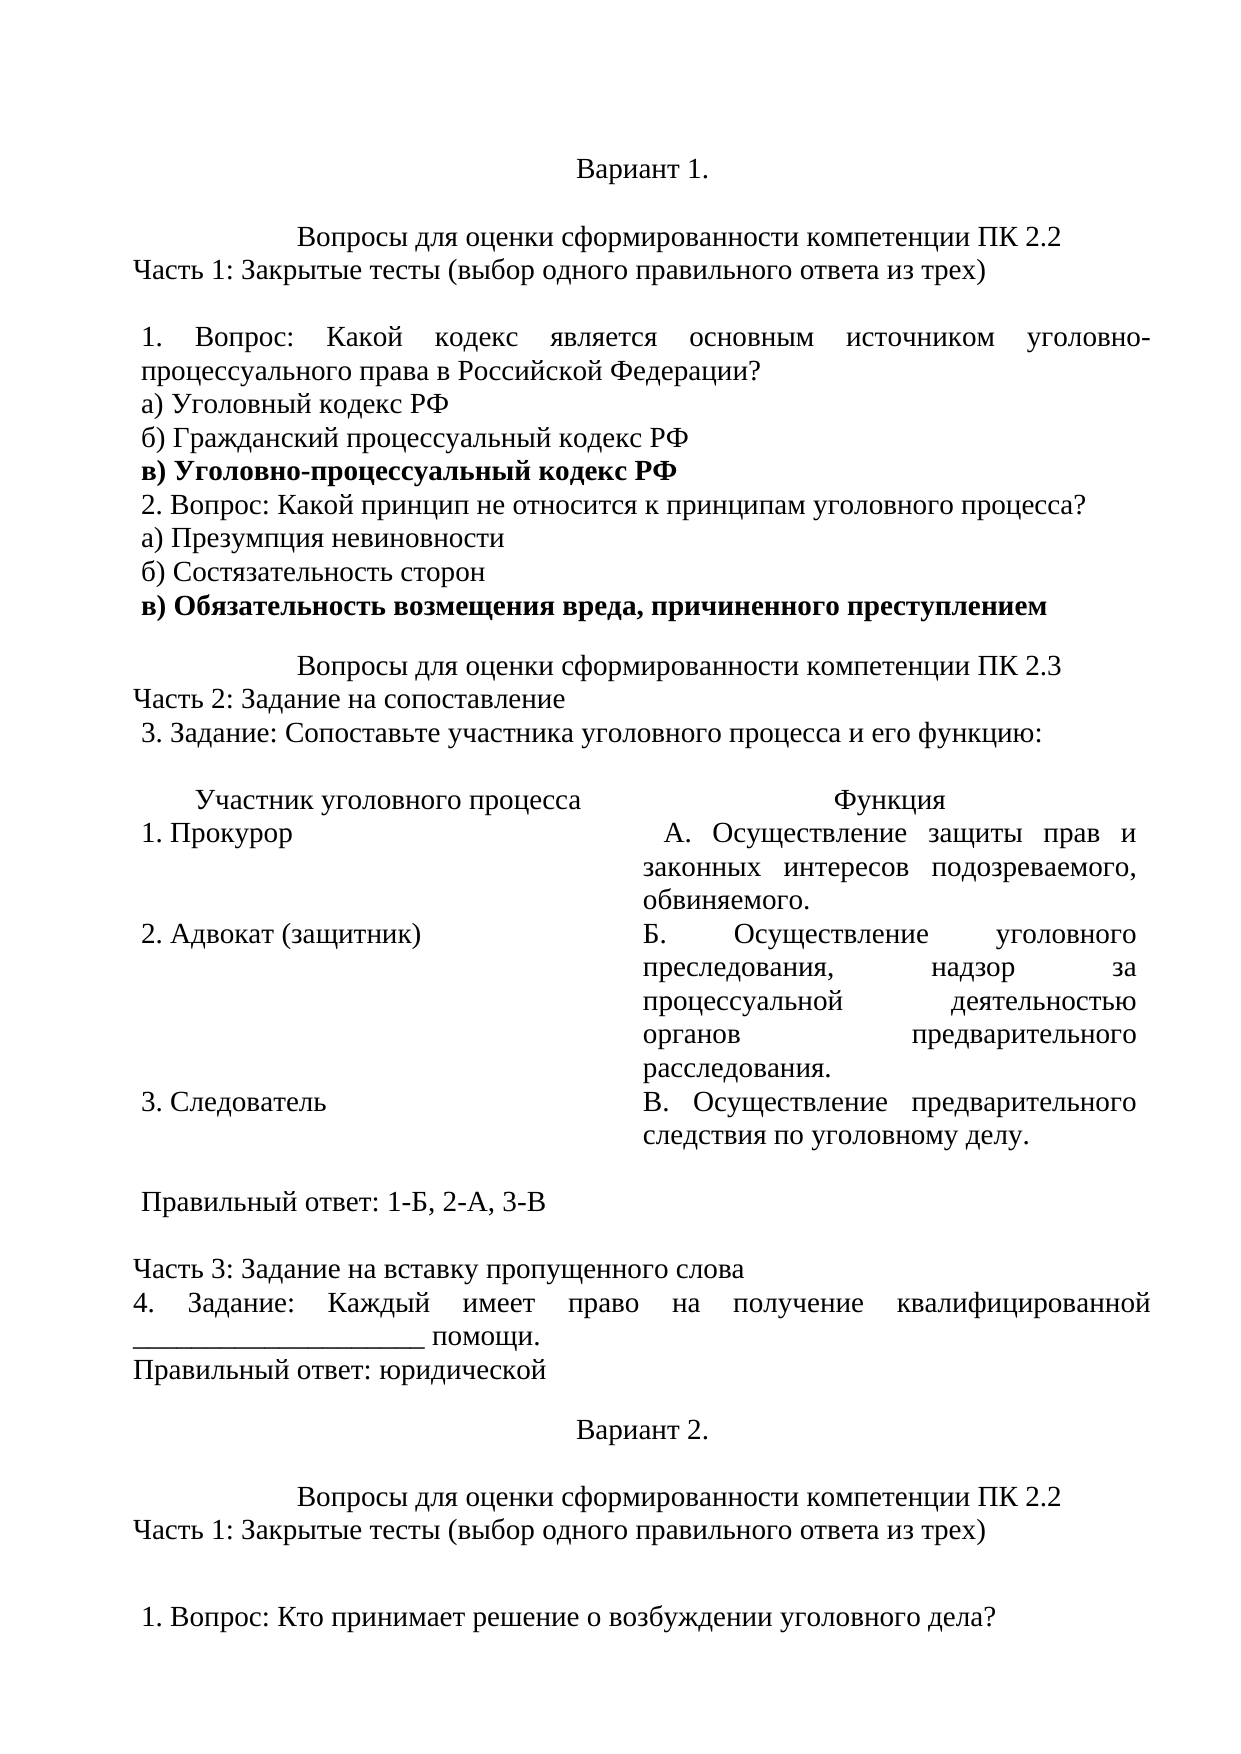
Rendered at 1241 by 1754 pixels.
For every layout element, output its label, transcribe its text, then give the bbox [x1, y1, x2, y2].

text Часть 1: Закрытые тесты (выбор одного правильного ответа из трех) [133, 252, 1152, 286]
text в) Обязательность возмещения вреда, причиненного преступлением [141, 588, 1152, 621]
text Вопросы для оценки сформированности компетенции ПК 2.3 [133, 648, 1152, 681]
text Вопросы для оценки сформированности компетенции ПК 2.2 [133, 219, 1152, 252]
text Часть 1: Закрытые тесты (выбор одного правильного ответа из трех) [133, 1512, 1152, 1546]
text а) Уголовный кодекс РФ [141, 386, 1152, 420]
text 3. Задание: Сопоставьте участника уголовного процесса и его функцию: [141, 715, 1152, 748]
text 4. Задание: Каждый имеет право на получение квалифицированной ____________________ помощи. [133, 1285, 1152, 1352]
text 1. Вопрос: Кто принимает решение о возбуждении уголовного дела? [141, 1599, 1152, 1632]
text 1. Вопрос: Какой кодекс является основным источником уголовно-процессуального права в Российской Федерации? [141, 319, 1152, 386]
text Правильный ответ: 1-Б, 2-А, 3-В [141, 1184, 1152, 1218]
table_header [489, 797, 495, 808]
text Часть 3: Задание на вставку пропущенного слова [133, 1251, 1152, 1285]
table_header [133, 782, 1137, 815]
text б) Состязательность сторон [141, 554, 1152, 588]
text Правильный ответ: юридической [133, 1352, 1152, 1386]
text в) Уголовно-процессуальный кодекс РФ [141, 453, 1152, 487]
text 2. Вопрос: Какой принцип не относится к принципам уголовного процесса? [141, 487, 1152, 521]
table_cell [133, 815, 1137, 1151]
text Часть 2: Задание на сопоставление [133, 681, 1152, 715]
text Вопросы для оценки сформированности компетенции ПК 2.2 [133, 1479, 1152, 1512]
text б) Гражданский процессуальный кодекс РФ [141, 420, 1152, 453]
text Вариант 2. [133, 1412, 1152, 1445]
text а) Презумпция невиновности [141, 521, 1152, 554]
text Вариант 1. [133, 152, 1152, 185]
